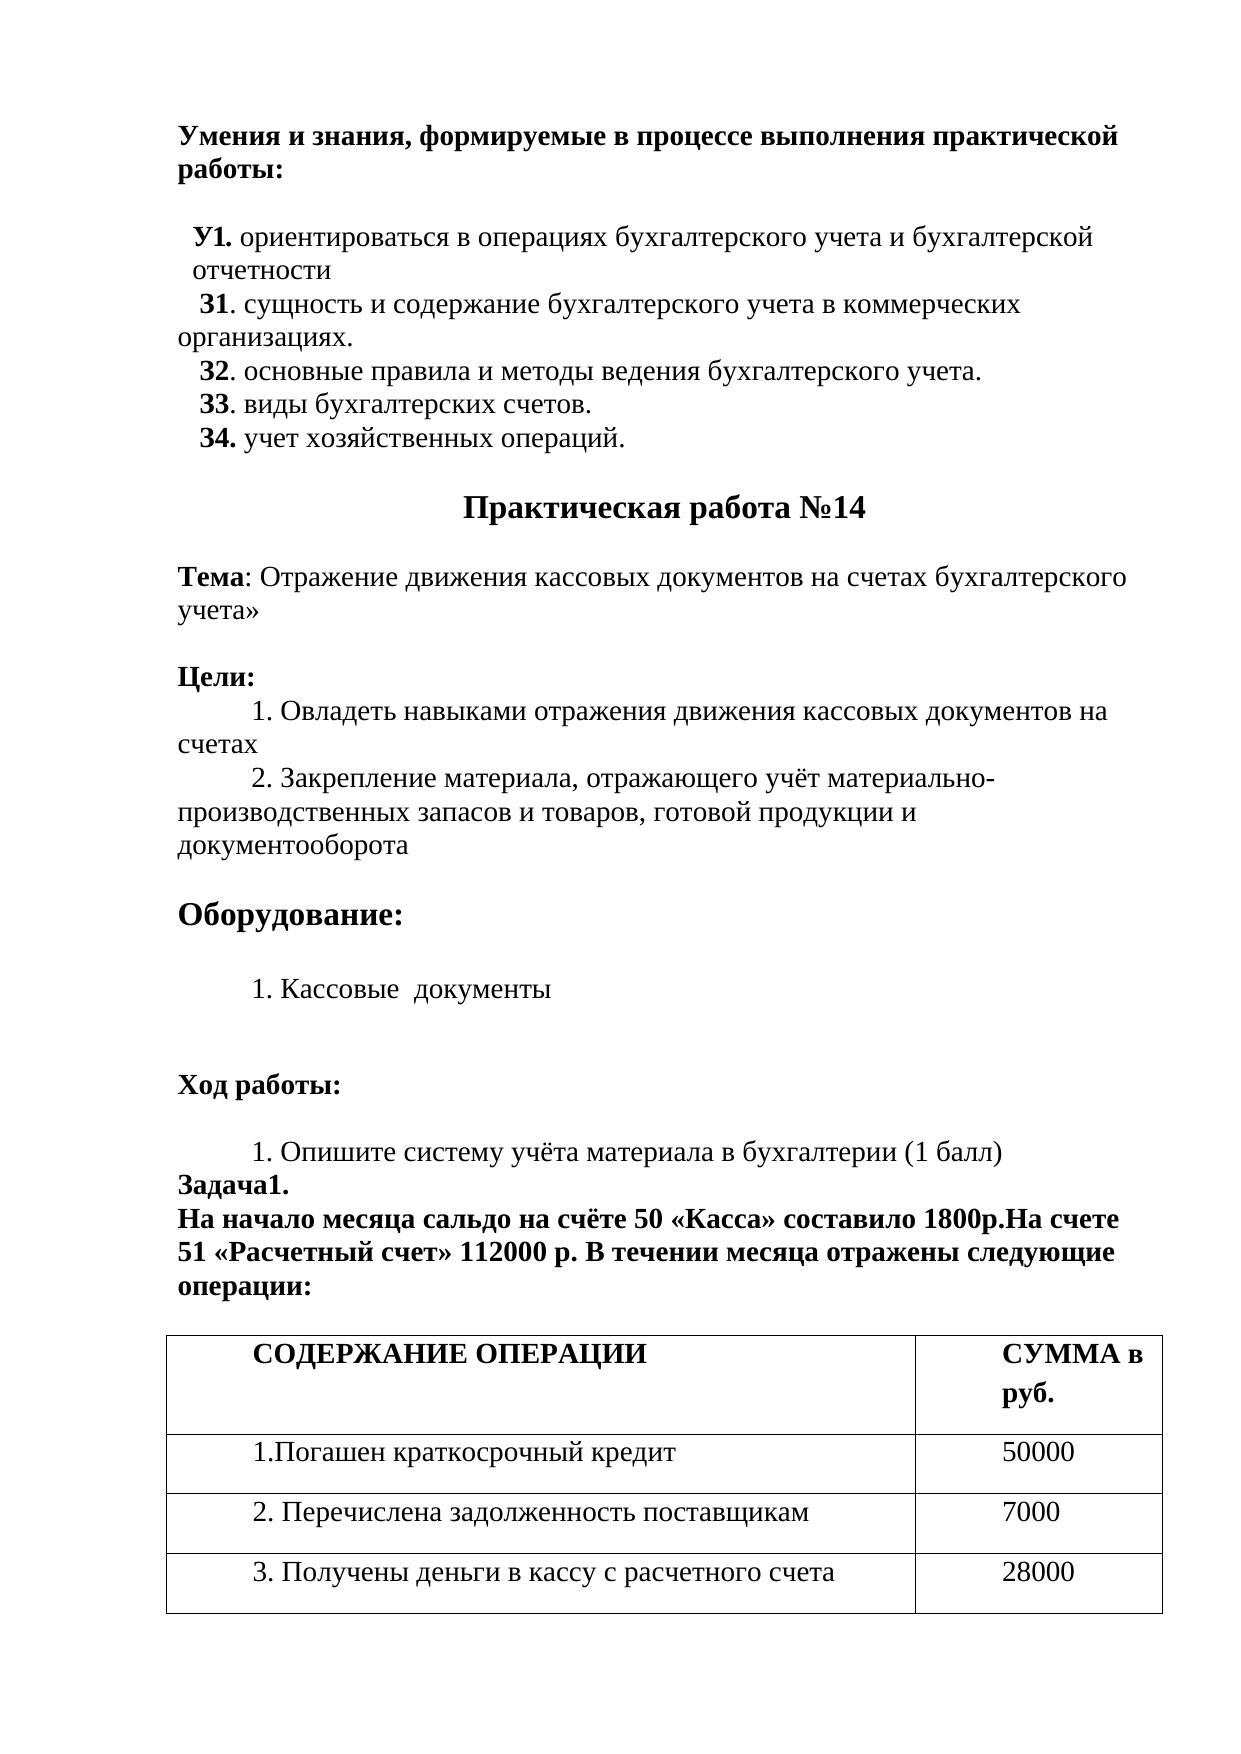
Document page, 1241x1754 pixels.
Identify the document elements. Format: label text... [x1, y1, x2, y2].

text Оборудование: [177, 894, 1152, 933]
text 1. Овладеть навыками отражения движения кассовых документов на счетах [177, 693, 1152, 760]
text З2. основные правила и методы ведения бухгалтерского учета. [177, 353, 1152, 386]
table_cell 1.Погашен краткосрочный кредит [167, 1435, 915, 1493]
text Ход работы: [177, 1067, 1152, 1100]
text З3. виды бухгалтерских счетов. [177, 386, 1152, 420]
text У1. ориентироваться в операциях бухгалтерского учета и бухгалтерской отчетности [192, 219, 1152, 286]
text З4. учет хозяйственных операций. [177, 420, 1152, 453]
table_cell 50000 [916, 1435, 1162, 1493]
table_cell 7000 [916, 1494, 1162, 1553]
table_cell 3. Получены деньги в кассу с расчетного счета [167, 1554, 915, 1612]
text Тема: Отражение движения кассовых документов на счетах бухгалтерского учета» [177, 559, 1152, 626]
text 1. Кассовые документы [177, 971, 1152, 1004]
text На начало месяца сальдо на счёте 50 «Касса» составило 1800р.На счете 51 «Расчетный счет» 112000 р. В течении месяца отражены следующие операции: [177, 1201, 1152, 1302]
text Практическая работа №14 [177, 487, 1152, 525]
table_cell 2. Перечислена задолженность поставщикам [167, 1494, 915, 1553]
text Задача1. [177, 1167, 1152, 1201]
text З1. сущность и содержание бухгалтерского учета в коммерческих организациях. [177, 286, 1152, 353]
text 1. Опишите систему учёта материала в бухгалтерии (1 балл) [177, 1134, 1152, 1167]
table_header СОДЕРЖАНИЕ ОПЕРАЦИИ [167, 1336, 915, 1433]
text Цели: [177, 659, 1152, 693]
text 2. Закрепление материала, отражающего учёт материально-производственных запасов и товаров, готовой продукции и документооборота [177, 760, 1152, 861]
table_cell 28000 [916, 1554, 1162, 1612]
text Умения и знания, формируемые в процессе выполнения практической работы: [177, 118, 1152, 185]
table_header СУММА в руб. [916, 1336, 1162, 1433]
